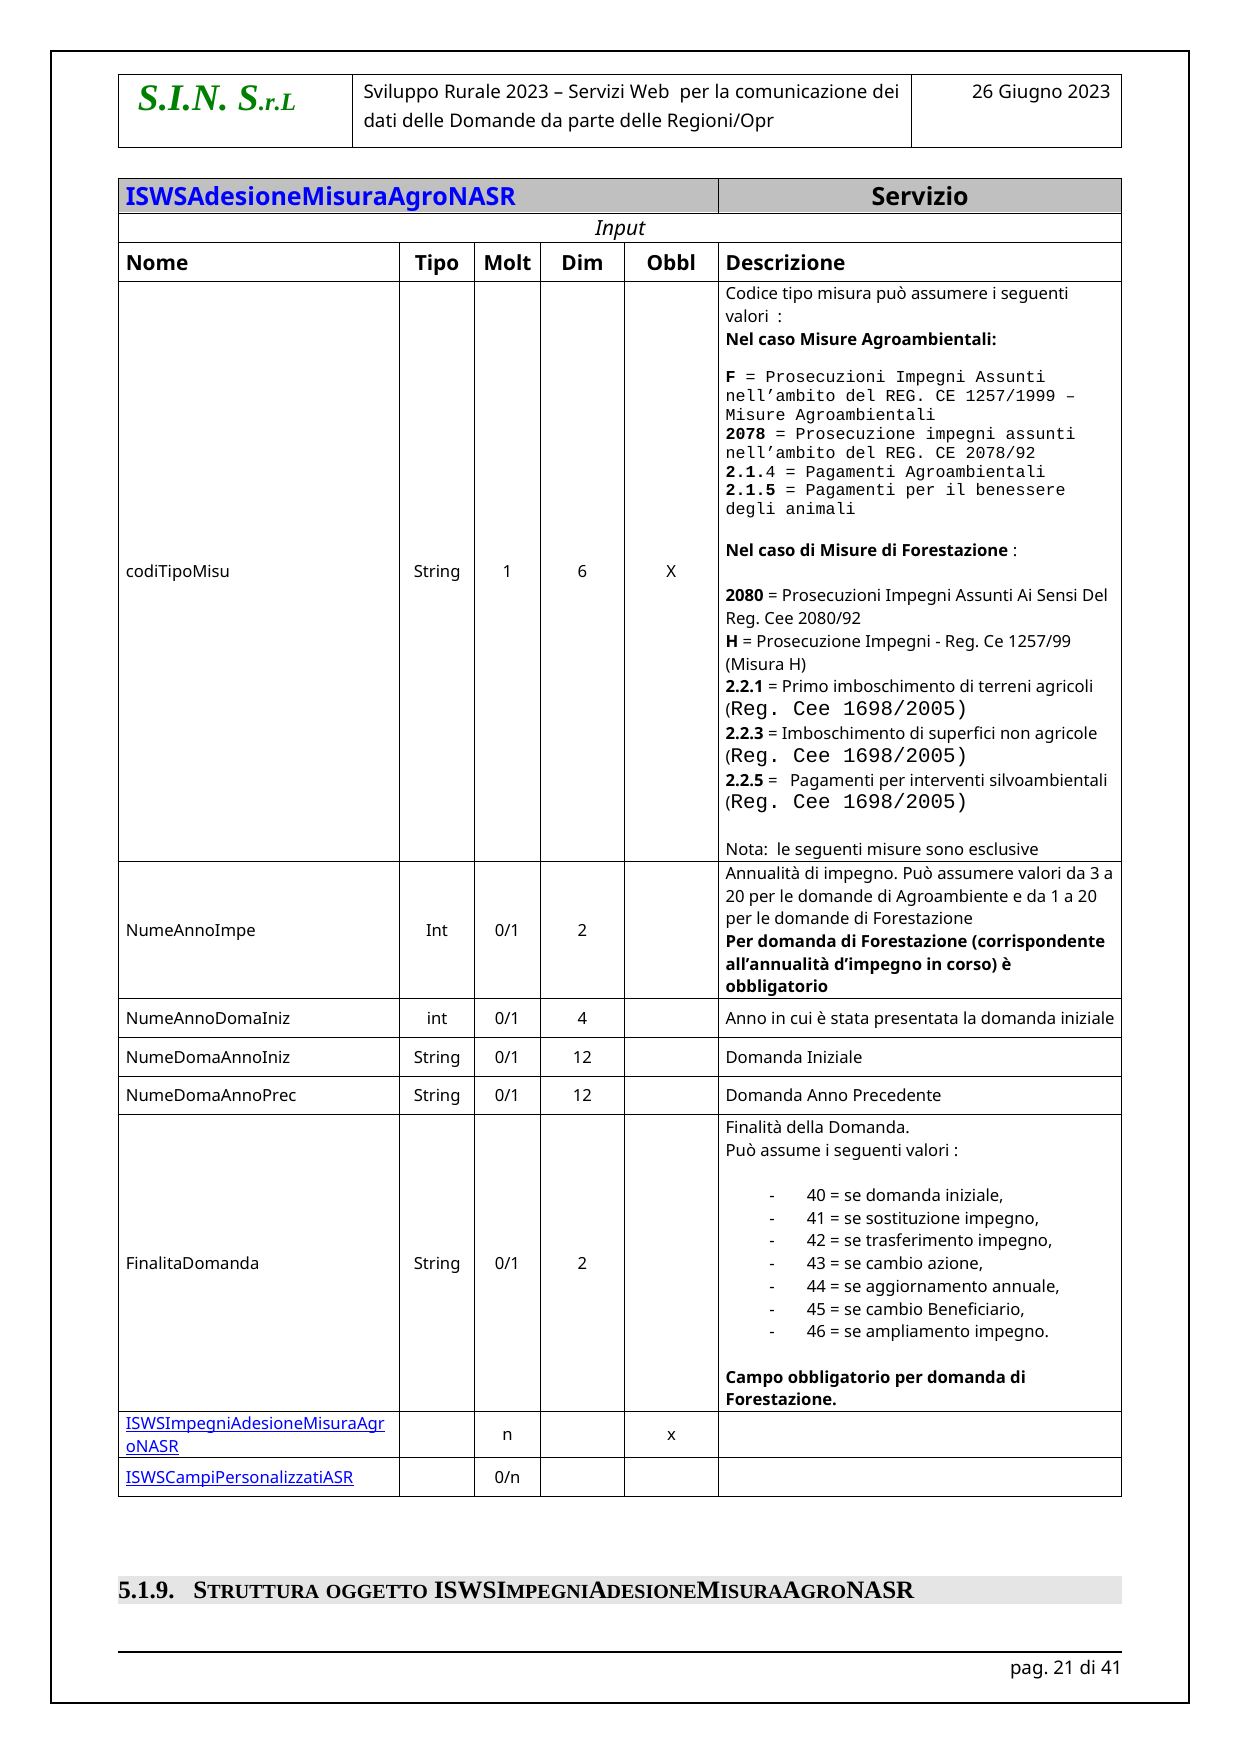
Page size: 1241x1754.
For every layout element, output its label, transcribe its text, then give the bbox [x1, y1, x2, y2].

table_cell [625, 1077, 718, 1114]
table_cell [719, 1458, 1121, 1496]
table_cell 1 [475, 282, 540, 861]
table_cell [625, 1038, 718, 1076]
table_cell Codice tipo misura può assumere i seguenti valori : Nel caso Misure Agroambientali: F = Prosecuzioni Impegni Assunti nell’ambito del REG. CE 1257/1999 – Misure Agroambientali 2078 = Prosecuzione impegni assunti nell’ambito del REG. CE 2078/92 2.1.4 = Pagamenti Agroambientali 2.1.5 = Pagamenti per il benessere degli animali Nel caso di Misure di Forestazione : 2080 = Prosecuzioni Impegni Assunti Ai Sensi Del Reg. Cee 2080/92 H = Prosecuzione Impegni - Reg. Ce 1257/99 (Misura H) 2.2.1 = Primo imboschimento di terreni agricoli (Reg. Cee 1698/2005) 2.2.3 = Imboschimento di superfici non agricole (Reg. Cee 1698/2005) 2.2.5 = Pagamenti per interventi silvoambientali (Reg. Cee 1698/2005) Nota: le seguenti misure sono esclusive [719, 282, 1121, 861]
table_cell 6 [541, 282, 624, 861]
table_cell String [400, 1038, 474, 1076]
list Struttura oggetto ISWSImpegniAdesioneMisuraAgroNASR [118, 1576, 1122, 1604]
table_cell Dim [541, 243, 624, 281]
table_cell Input [119, 214, 1121, 242]
table_cell [400, 1458, 474, 1496]
table_header Servizio [719, 179, 1121, 212]
table_cell NumeAnnoImpe [119, 862, 399, 998]
table_cell X [625, 282, 718, 861]
table_cell 4 [541, 999, 624, 1037]
table_cell 0/1 [475, 999, 540, 1037]
table_cell Finalità della Domanda. Può assume i seguenti valori : 40 = se domanda iniziale, 41 = se sostituzione impegno, 42 = se trasferimento impegno, 43 = se cambio azione, 44 = se aggiornamento annuale, 45 = se cambio Beneficiario, 46 = se ampliamento impegno. Campo obbligatorio per domanda di Forestazione. [719, 1115, 1121, 1411]
table_cell Anno in cui è stata presentata la domanda iniziale [719, 999, 1121, 1037]
table_cell NumeDomaAnnoIniz [119, 1038, 399, 1076]
table_cell int [400, 999, 474, 1037]
table_cell NumeDomaAnnoPrec [119, 1077, 399, 1114]
table_cell Descrizione [719, 243, 1121, 281]
table_cell FinalitaDomanda [119, 1115, 399, 1411]
table_cell 0/n [475, 1458, 540, 1496]
table_cell [400, 1412, 474, 1457]
table_cell 0/1 [475, 1038, 540, 1076]
table_cell Molt [475, 243, 540, 281]
table_cell [541, 1412, 624, 1457]
table_cell [625, 1115, 718, 1411]
table_cell ISWSImpegniAdesioneMisuraAgroNASR [119, 1412, 399, 1457]
table_cell Obbl [625, 243, 718, 281]
table_cell codiTipoMisu [119, 282, 399, 861]
table_cell 2 [541, 1115, 624, 1411]
table_cell n [475, 1412, 540, 1457]
table_cell ISWSCampiPersonalizzatiASR [119, 1458, 399, 1496]
table_cell 0/1 [475, 1077, 540, 1114]
table_cell [541, 1458, 624, 1496]
table_header ISWSAdesioneMisuraAgroNASR [119, 179, 718, 212]
table_cell [625, 999, 718, 1037]
table_cell x [625, 1412, 718, 1457]
table_cell Nome [119, 243, 399, 281]
table_cell Tipo [400, 243, 474, 281]
table_cell Annualità di impegno. Può assumere valori da 3 a 20 per le domande di Agroambiente e da 1 a 20 per le domande di Forestazione Per domanda di Forestazione (corrispondente all’annualità d’impegno in corso) è obbligatorio [719, 862, 1121, 998]
table_cell [625, 862, 718, 998]
table_cell String [400, 1077, 474, 1114]
table_cell String [400, 1115, 474, 1411]
table_cell 0/1 [475, 1115, 540, 1411]
table_cell [625, 1458, 718, 1496]
table_cell 0/1 [475, 862, 540, 998]
table_cell [719, 1412, 1121, 1457]
table_cell Domanda Iniziale [719, 1038, 1121, 1076]
table_cell String [400, 282, 474, 861]
table_cell 12 [541, 1038, 624, 1076]
table_cell Domanda Anno Precedente [719, 1077, 1121, 1114]
table_cell NumeAnnoDomaIniz [119, 999, 399, 1037]
table_cell Int [400, 862, 474, 998]
table_cell 2 [541, 862, 624, 998]
table_cell 12 [541, 1077, 624, 1114]
